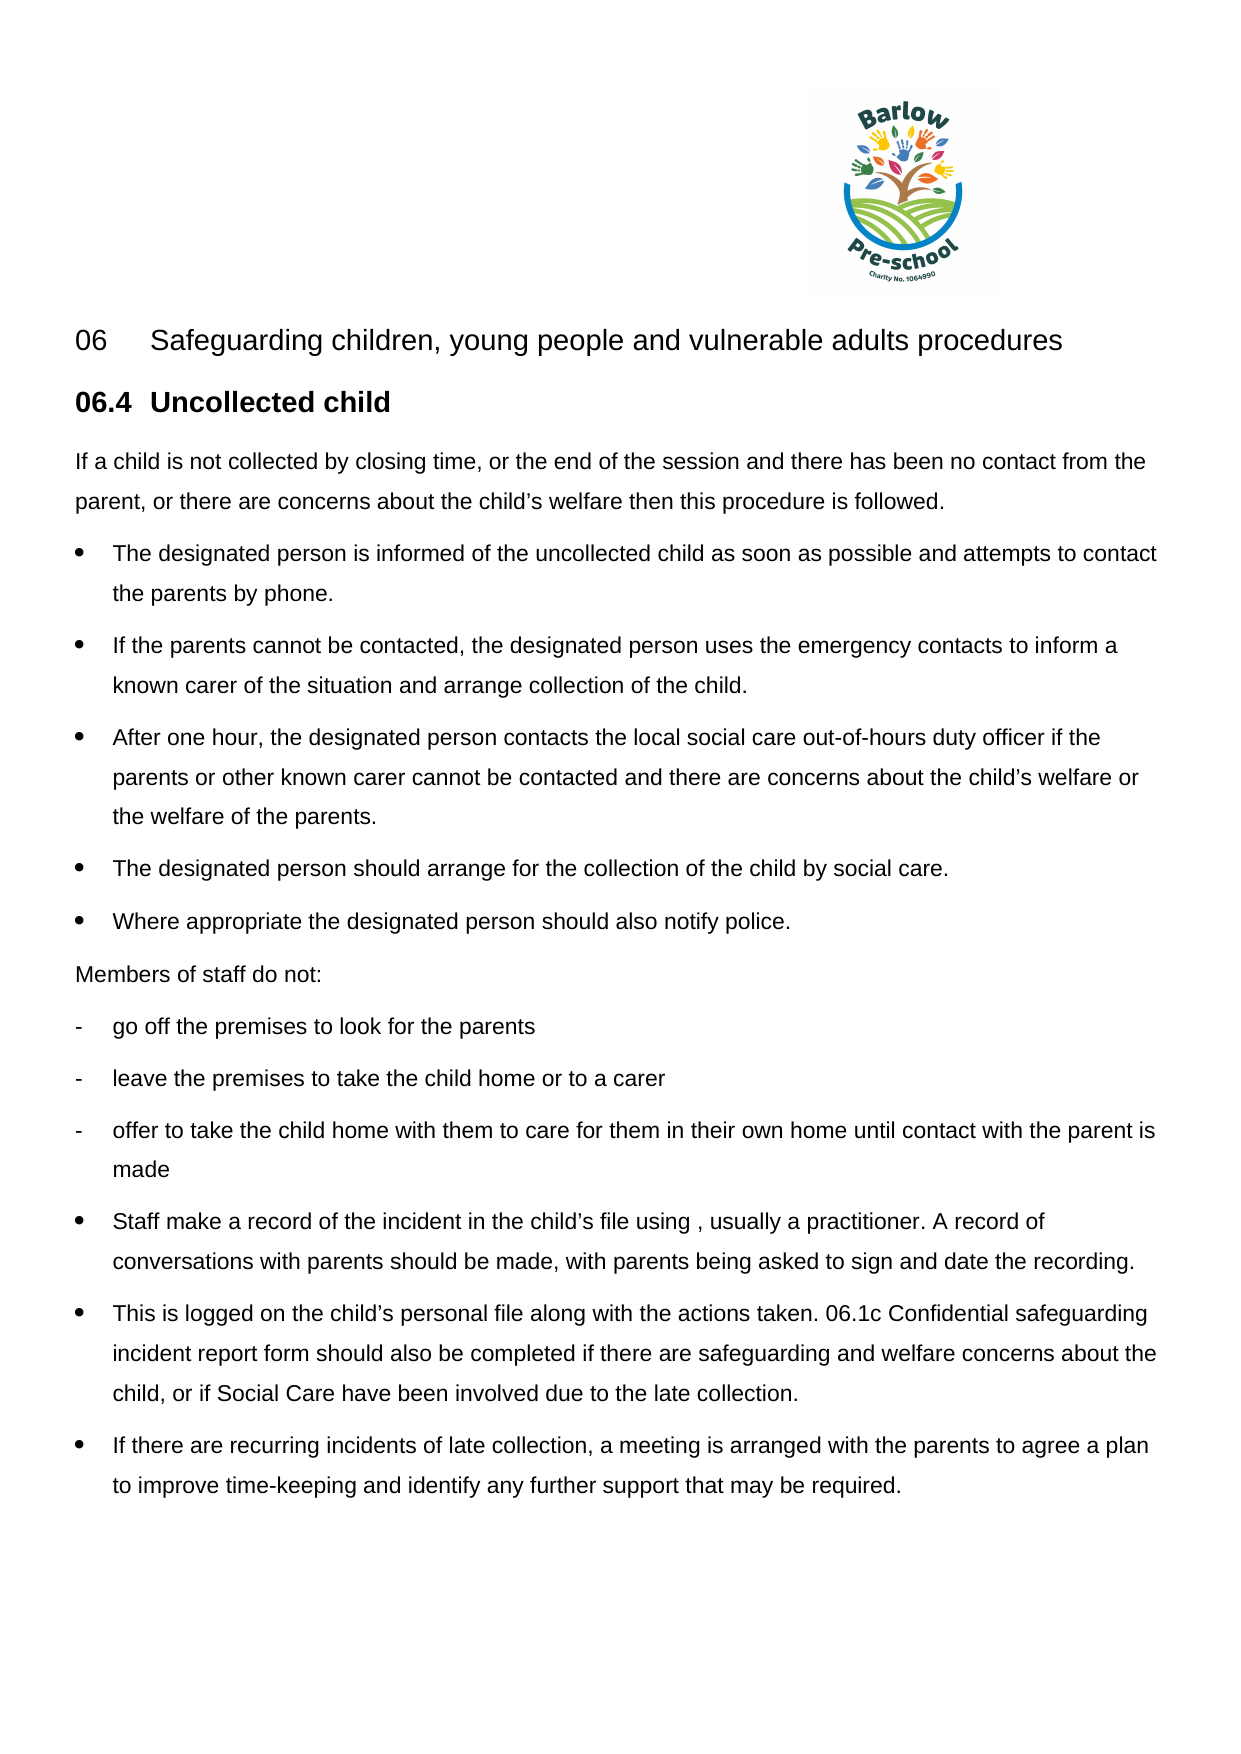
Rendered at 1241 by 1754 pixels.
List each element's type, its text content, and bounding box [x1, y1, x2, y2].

list This is logged on the child’s personal file along with the actions taken. 06.1c Confidential safeguarding incident report form should also be completed if there are safeguarding and welfare concerns about the child, or if Social Care have been involved due to the late collection. [75, 1300, 1165, 1406]
list If the parents cannot be contacted, the designated person uses the emergency contacts to inform a known carer of the situation and arrange collection of the child. [75, 632, 1165, 698]
list The designated person should arrange for the collection of the child by social care. [75, 855, 1165, 882]
picture [807, 87, 999, 297]
list leave the premises to take the child home or to a carer [75, 1065, 1165, 1091]
text If a child is not collected by closing time, or the end of the session and there has been no contact from the parent, or there are concerns about the child’s welfare then this procedure is followed. [75, 448, 1165, 514]
text 06 Safeguarding children, young people and vulnerable adults procedures [75, 323, 1165, 356]
list After one hour, the designated person contacts the local social care out-of-hours duty officer if the parents or other known carer cannot be contacted and there are concerns about the child’s welfare or the welfare of the parents. [75, 724, 1165, 829]
list If there are recurring incidents of late collection, a meeting is arranged with the parents to agree a plan to improve time-keeping and identify any further support that may be required. [75, 1432, 1165, 1498]
text Members of staff do not: [75, 961, 1165, 987]
list offer to take the child home with them to care for them in their own home until contact with the parent is made [75, 1117, 1165, 1183]
list Where appropriate the designated person should also notify police. [75, 908, 1165, 935]
list Staff make a record of the incident in the child’s file using , usually a practitioner. A record of conversations with parents should be made, with parents being asked to sign and date the recording. [75, 1208, 1165, 1274]
list go off the premises to look for the parents [75, 1013, 1165, 1039]
list The designated person is informed of the uncollected child as soon as possible and attempts to contact the parents by phone. [75, 540, 1165, 606]
text 06.4 Uncollected child [75, 386, 1165, 419]
